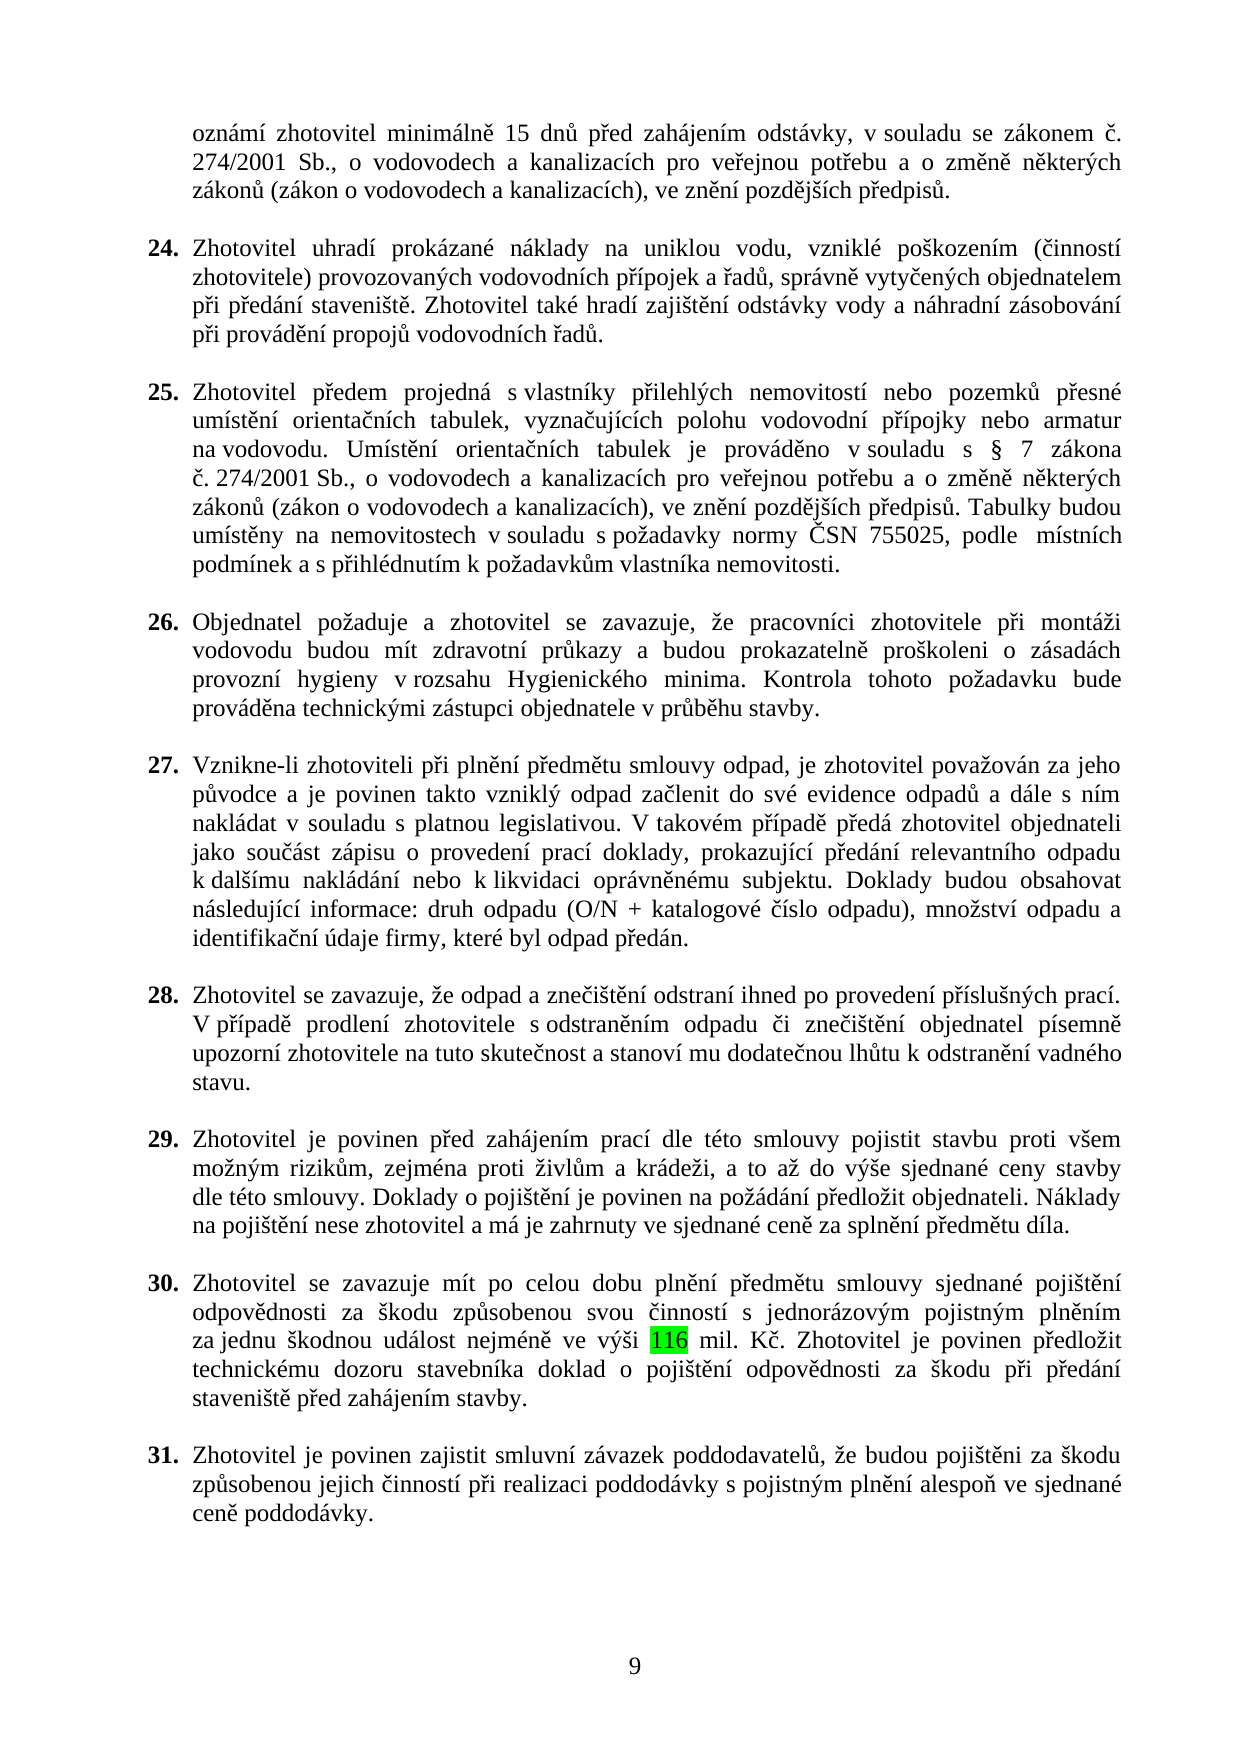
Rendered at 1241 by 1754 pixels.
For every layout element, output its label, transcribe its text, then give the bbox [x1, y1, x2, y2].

list Objednatel požaduje a zhotovitel se zavazuje, že pracovníci zhotovitele při montáži vodovodu budou mít zdravotní průkazy a budou prokazatelně proškoleni o zásadách provozní hygieny v rozsahu Hygienického minima. Kontrola tohoto požadavku bude prováděna technickými zástupci objednatele v průběhu stavby. [148, 607, 1122, 722]
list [148, 118, 1122, 204]
list Vznikne-li zhotoviteli při plnění předmětu smlouvy odpad, je zhotovitel považován za jeho původce a je povinen takto vzniklý odpad začlenit do své evidence odpadů a dále s ním nakládat v souladu s platnou legislativou. V takovém případě předá zhotovitel objednateli jako součást zápisu o provedení prací doklady, prokazující předání relevantního odpadu k dalšímu nakládání nebo k likvidaci oprávněnému subjektu. Doklady budou obsahovat následující informace: druh odpadu (O/N + katalogové číslo odpadu), množství odpadu a identifikační údaje firmy, které byl odpad předán. [148, 751, 1122, 952]
list Zhotovitel se zavazuje mít po celou dobu plnění předmětu smlouvy sjednané pojištění odpovědnosti za škodu způsobenou svou činností s jednorázovým pojistným plněním za jednu škodnou událost nejméně ve výši 116 mil. Kč. Zhotovitel je povinen předložit technickému dozoru stavebníka doklad o pojištění odpovědnosti za škodu při předání staveniště před zahájením stavby. [148, 1268, 1122, 1412]
list Zhotovitel uhradí prokázané náklady na uniklou vodu, vzniklé poškozením (činností zhotovitele) provozovaných vodovodních přípojek a řadů, správně vytyčených objednatelem při předání staveniště. Zhotovitel také hradí zajištění odstávky vody a náhradní zásobování při provádění propojů vodovodních řadů. [148, 233, 1122, 348]
list Zhotovitel předem projedná s vlastníky přilehlých nemovitostí nebo pozemků přesné umístění orientačních tabulek, vyznačujících polohu vodovodní přípojky nebo armatur na vodovodu. Umístění orientačních tabulek je prováděno v souladu s § 7 zákona č. 274/2001 Sb., o vodovodech a kanalizacích pro veřejnou potřebu a o změně některých zákonů (zákon o vodovodech a kanalizacích), ve znění pozdějších předpisů. Tabulky budou umístěny na nemovitostech v souladu s požadavky normy ČSN 755025, podle místních podmínek a s přihlédnutím k požadavkům vlastníka nemovitosti. [148, 377, 1122, 578]
list Zhotovitel se zavazuje, že odpad a znečištění odstraní ihned po provedení příslušných prací. V případě prodlení zhotovitele s odstraněním odpadu či znečištění objednatel písemně upozorní zhotovitele na tuto skutečnost a stanoví mu dodatečnou lhůtu k odstranění vadného stavu. [148, 981, 1122, 1096]
list Zhotovitel je povinen zajistit smluvní závazek poddodavatelů, že budou pojištěni za škodu způsobenou jejich činností při realizaci poddodávky s pojistným plnění alespoň ve sjednané ceně poddodávky. [148, 1441, 1122, 1527]
list Zhotovitel je povinen před zahájením prací dle této smlouvy pojistit stavbu proti všem možným rizikům, zejména proti živlům a krádeži, a to až do výše sjednané ceny stavby dle této smlouvy. Doklady o pojištění je povinen na požádání předložit objednateli. Náklady na pojištění nese zhotovitel a má je zahrnuty ve sjednané ceně za splnění předmětu díla. [148, 1124, 1122, 1239]
